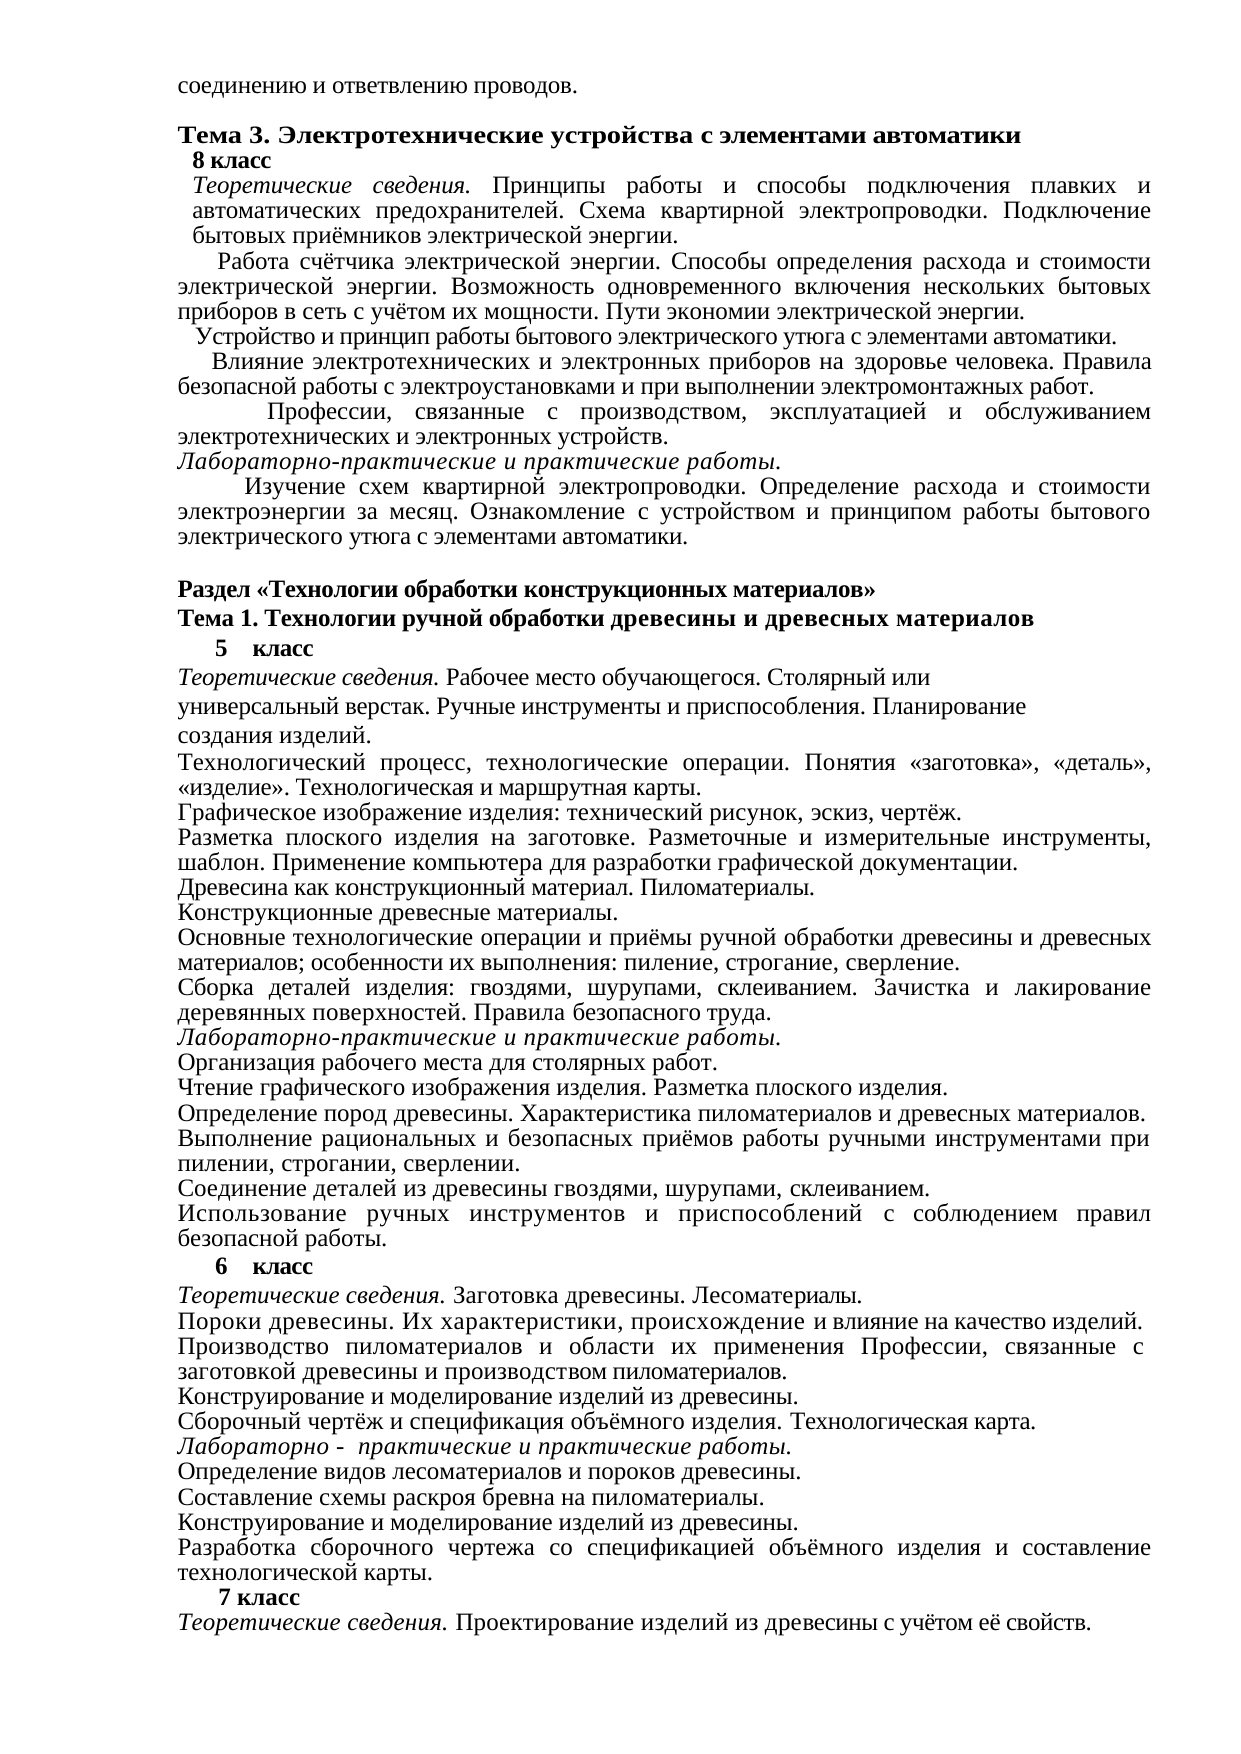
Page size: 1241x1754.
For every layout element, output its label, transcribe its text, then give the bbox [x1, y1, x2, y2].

text Определение видов лесоматериалов и пороков древесины. [177, 1460, 1152, 1485]
text Работа счётчика электрической энергии. Способы определения расхода и стоимости электрической энергии. Возможность одновременного включения нескольких бытовых приборов в сеть с учётом их мощности. Пути экономии электрической энергии. [177, 249, 1151, 324]
text Разработка сборочного чертежа со спецификацией объёмного изделия и составление технологической карты. [177, 1535, 1151, 1585]
text Сборка деталей изделия: гвоздями, шурупами, склеиванием. Зачистка и лакирование деревянных поверхностей. Правила безопасного труда. [177, 975, 1152, 1025]
text Графическое изображение изделия: технический рисунок, эскиз, чертёж. [177, 800, 1150, 825]
text Теоретические сведения. Заготовка древесины. Лесоматериалы. [177, 1280, 1152, 1309]
text Выполнение рациональных и безопасных приёмов работы ручными инструментами при пилении, строгании, сверлении. [177, 1126, 1151, 1176]
text Технологический процесс, технологические операции. Понятия «заготовка», «деталь», «изделие». Технологическая и маршрутная карты. [177, 750, 1151, 800]
text Теоретические сведения. Проектирование изделий из древесины с учётом её свойств. [177, 1610, 1152, 1635]
list класс [215, 1251, 1152, 1280]
list класс [215, 633, 1046, 662]
text Профессии, связанные с производством, эксплуатацией и обслуживанием электротехнических и электронных устройств. [177, 399, 1151, 449]
text Чтение графического изображения изделия. Разметка плоского изделия. [177, 1076, 1152, 1101]
text Тема 3. Электротехнические устройства с элементами автоматики [177, 124, 1151, 149]
text Составление схемы раскроя бревна на пиломатериалы. [177, 1485, 1152, 1510]
text Изучение схем квартирной электропроводки. Определение расхода и стоимости электроэнергии за месяц. Ознакомление с устройством и принципом работы бытового электрического утюга с элементами автоматики. [177, 474, 1151, 549]
text Лабораторно - практические и практические работы. [177, 1435, 1152, 1460]
text 7 класс [218, 1585, 1151, 1610]
text Раздел «Технологии обработки конструкционных материалов» [177, 574, 1046, 603]
text Устройство и принцип работы бытового электрического утюга с элементами автоматики. [177, 324, 1151, 349]
text Использование ручных инструментов и приспособлений с соблюдением правил безопасной работы. [177, 1201, 1151, 1251]
text Конструкционные древесные материалы. [177, 900, 1152, 925]
text Лабораторно-практические и практические работы. [177, 449, 1152, 474]
text Теоретические сведения. Принципы работы и способы подключения плавких и автоматических предохранителей. Схема квартирной электропроводки. Подключение бытовых приёмников электрической энергии. [192, 174, 1151, 249]
text Соединение деталей из древесины гвоздями, шурупами, склеиванием. [177, 1176, 1151, 1201]
text Конструирование и моделирование изделий из древесины. [177, 1510, 1152, 1535]
text 8 класс [192, 149, 1151, 174]
text Организация рабочего места для столярных работ. [177, 1050, 1152, 1075]
text Древесина как конструкционный материал. Пиломатериалы. [177, 875, 1152, 900]
text Разметка плоского изделия на заготовке. Разметочные и измерительные инструменты, шаблон. Применение компьютера для разработки графической документации. [177, 825, 1152, 875]
text Сборочный чертёж и спецификация объёмного изделия. Технологическая карта. [177, 1410, 1149, 1435]
text Основные технологические операции и приёмы ручной обработки древесины и древесных материалов; особенности их выполнения: пиление, строгание, сверление. [177, 925, 1152, 975]
text Определение пород древесины. Характеристика пиломатериалов и древесных материалов. [177, 1101, 1152, 1126]
text Производство пиломатериалов и области их применения Профессии, связанные с заготовкой древесины и производством пиломатериалов. [177, 1334, 1146, 1384]
text Теоретические сведения. Рабочее место обучающегося. Столярный или универсальный верстак. Ручные инструменты и приспособления. Планирование создания изделий. [177, 662, 1046, 750]
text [177, 74, 1151, 99]
text Тема 1. Технологии ручной обработки древесины и древесных материалов [177, 603, 1046, 633]
text Конструирование и моделирование изделий из древесины. [177, 1385, 1152, 1410]
text Лабораторно-практические и практические работы. [177, 1025, 1152, 1050]
text Влияние электротехнических и электронных приборов на здоровье человека. Правила безопасной работы с электроустановками и при выполнении электромонтажных работ. [177, 349, 1152, 399]
text Пороки древесины. Их характеристики, происхождение и влияние на качество изделий. [177, 1309, 1145, 1334]
